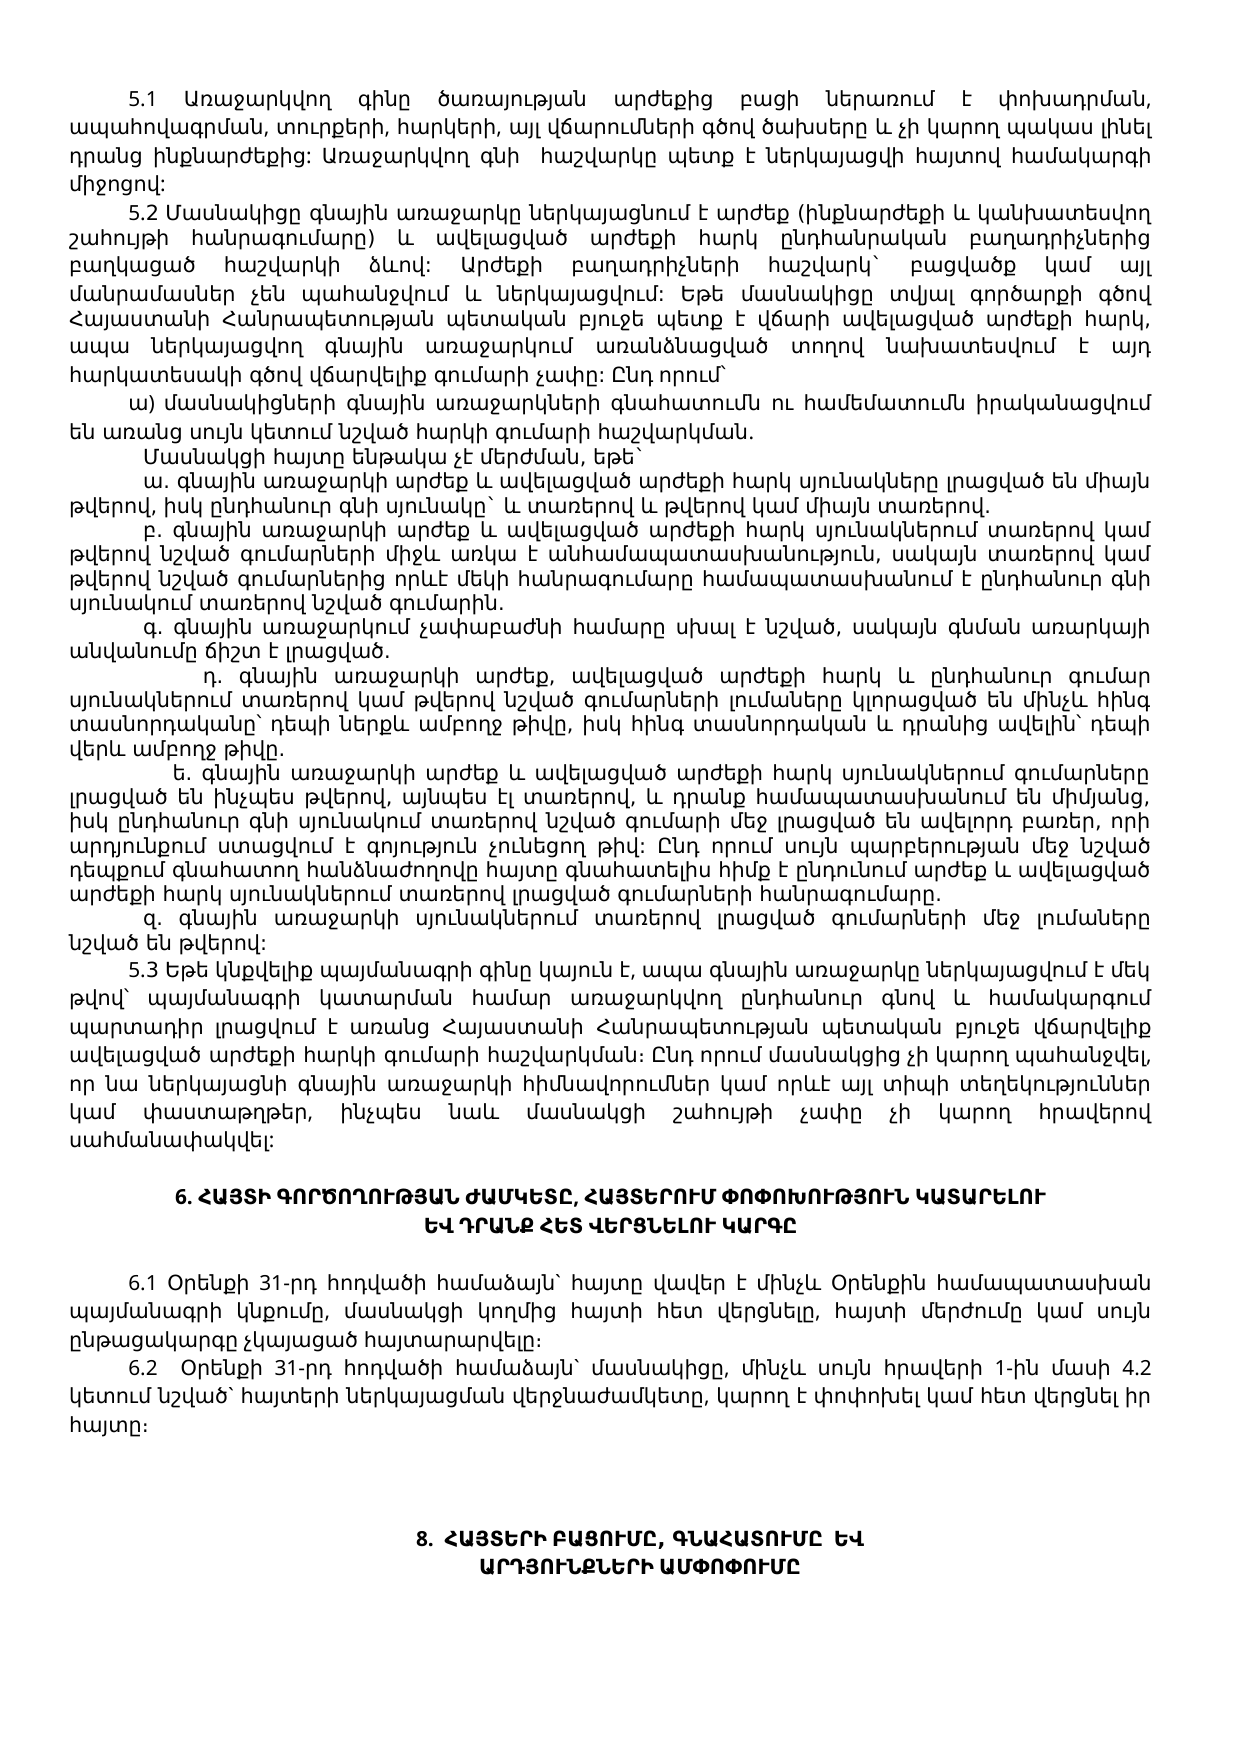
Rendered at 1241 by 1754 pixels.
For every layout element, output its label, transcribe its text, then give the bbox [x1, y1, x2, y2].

text Մասնակցի հայտը ենթակա չէ մերժման, եթե` [69, 445, 1152, 469]
text 8. ՀԱՅՏԵՐԻ ԲԱՑՈՒՄԸ, ԳՆԱՀԱՏՈՒՄԸ ԵՎ [69, 1524, 1152, 1552]
text 6.1 Օրենքի 31-րդ հոդվածի համաձայն` հայտը վավեր է մինչև Օրենքին համապատասխան պայմանագրի կնքումը, մասնակցի կողմից հայտի հետ վերցնելը, հայտի մերժումը կամ սույն ընթացակարգը չկայացած հայտարարվելը։ [69, 1268, 1152, 1353]
text ԱՐԴՅՈՒՆՔՆԵՐԻ ԱՄՓՈՓՈՒՄԸ [69, 1552, 1152, 1581]
text 5.1 Առաջարկվող գինը ծառայության արժեքից բացի ներառում է փոխադրման, ապահովագրման, տուրքերի, հարկերի, այլ վճարումների գծով ծախսերը և չի կարող պակաս լինել դրանց ինքնարժեքից: Առաջարկվող գնի հաշվարկը պետք է ներկայացվի հայտով համակարգի միջոցով: [69, 84, 1152, 198]
text 5.2 Մասնակիցը գնային առաջարկը ներկայացնում է արժեք (ինքնարժեքի և կանխատեսվող շահույթի հանրագումարը) և ավելացված արժեքի հարկ ընդհանրական բաղադրիչներից բաղկացած հաշվարկի ձևով: Արժեքի բաղադրիչների հաշվարկ` բացվածք կամ այլ մանրամասներ չեն պահանջվում և ներկայացվում: Եթե մասնակիցը տվյալ գործարքի գծով Հայաստանի Հանրապետության պետական բյուջե պետք է վճարի ավելացված արժեքի հարկ, ապա ներկայացվող գնային առաջարկում առանձնացված տողով նախատեսվում է այդ հարկատեսակի գծով վճարվելիք գումարի չափը: Ընդ որում՝ [69, 198, 1152, 388]
text ա. գնային առաջարկի արժեք և ավելացված արժեքի հարկ սյունակները լրացված են միայն թվերով, իսկ ընդհանուր գնի սյունակը` և տառերով և թվերով կամ միայն տառերով. [69, 469, 1152, 518]
text ԵՎ ԴՐԱՆՔ ՀԵՏ ՎԵՐՑՆԵԼՈՒ ԿԱՐԳԸ [69, 1211, 1152, 1239]
text ե. գնային առաջարկի արժեք և ավելացված արժեքի հարկ սյունակներում գումարները լրացված են ինչպես թվերով, այնպես էլ տառերով, և դրանք համապատասխանում են միմյանց, իսկ ընդհանուր գնի սյունակում տառերով նշված գումարի մեջ լրացված են ավելորդ բառեր, որի արդյունքում ստացվում է գոյություն չունեցող թիվ: Ընդ որում սույն պարբերության մեջ նշված դեպքում գնահատող հանձնաժողովը հայտը գնահատելիս հիմք է ընդունում արժեք և ավելացված արժեքի հարկ սյունակներում տառերով լրացված գումարների հանրագումարը. [69, 761, 1152, 906]
text 6.2 Օրենքի 31-րդ հոդվածի համաձայն` մասնակիցը, մինչև սույն հրավերի 1-ին մասի 4.2 կետում նշված` հայտերի ներկայացման վերջնաժամկետը, կարող է փոփոխել կամ հետ վերցնել իր հայտը։ [69, 1353, 1152, 1438]
text 6. ՀԱՅՏԻ ԳՈՐԾՈՂՈՒԹՅԱՆ ԺԱՄԿԵՏԸ, ՀԱՅՏԵՐՈՒՄ ՓՈՓՈԽՈՒԹՅՈՒՆ ԿԱՏԱՐԵԼՈՒ [69, 1182, 1152, 1211]
text գ. գնային առաջարկում չափաբաժնի համարը սխալ է նշված, սակայն գնման առարկայի անվանումը ճիշտ է լրացված. [69, 615, 1152, 664]
text դ. գնային առաջարկի արժեք, ավելացված արժեքի հարկ և ընդհանուր գումար սյունակներում տառերով կամ թվերով նշված գումարների լումաները կլորացված են մինչև հինգ տասնորդականը՝ դեպի ներքև ամբողջ թիվը, իսկ հինգ տասնորդական և դրանից ավելին՝ դեպի վերև ամբողջ թիվը. [69, 664, 1152, 761]
text զ. գնային առաջարկի սյունակներում տառերով լրացված գումարների մեջ լումաները նշված են թվերով: [69, 906, 1152, 955]
text բ. գնային առաջարկի արժեք և ավելացված արժեքի հարկ սյունակներում տառերով կամ թվերով նշված գումարների միջև առկա է անհամապատասխանություն, սակայն տառերով կամ թվերով նշված գումարներից որևէ մեկի հանրագումարը համապատասխանում է ընդհանուր գնի սյունակում տառերով նշված գումարին. [69, 518, 1152, 615]
text ա) մասնակիցների գնային առաջարկների գնահատումն ու համեմատումն իրականացվում են առանց սույն կետում նշված հարկի գումարի հաշվարկման. [69, 388, 1152, 445]
text 5.3 Եթե կնքվելիք պայմանագրի գինը կայուն է, ապա գնային առաջարկը ներկայացվում է մեկ թվով՝ պայմանագրի կատարման համար առաջարկվող ընդհանուր գնով և համակարգում պարտադիր լրացվում է առանց Հայաստանի Հանրապետության պետական բյուջե վճարվելիք ավելացված արժեքի հարկի գումարի հաշվարկման։ Ընդ որում մասնակցից չի կարող պահանջվել, որ նա ներկայացնի գնային առաջարկի հիմնավորումներ կամ որևէ այլ տիպի տեղեկություններ կամ փաստաթղթեր, ինչպես նաև մասնակցի շահույթի չափը չի կարող հրավերով սահմանափակվել: [69, 955, 1152, 1154]
